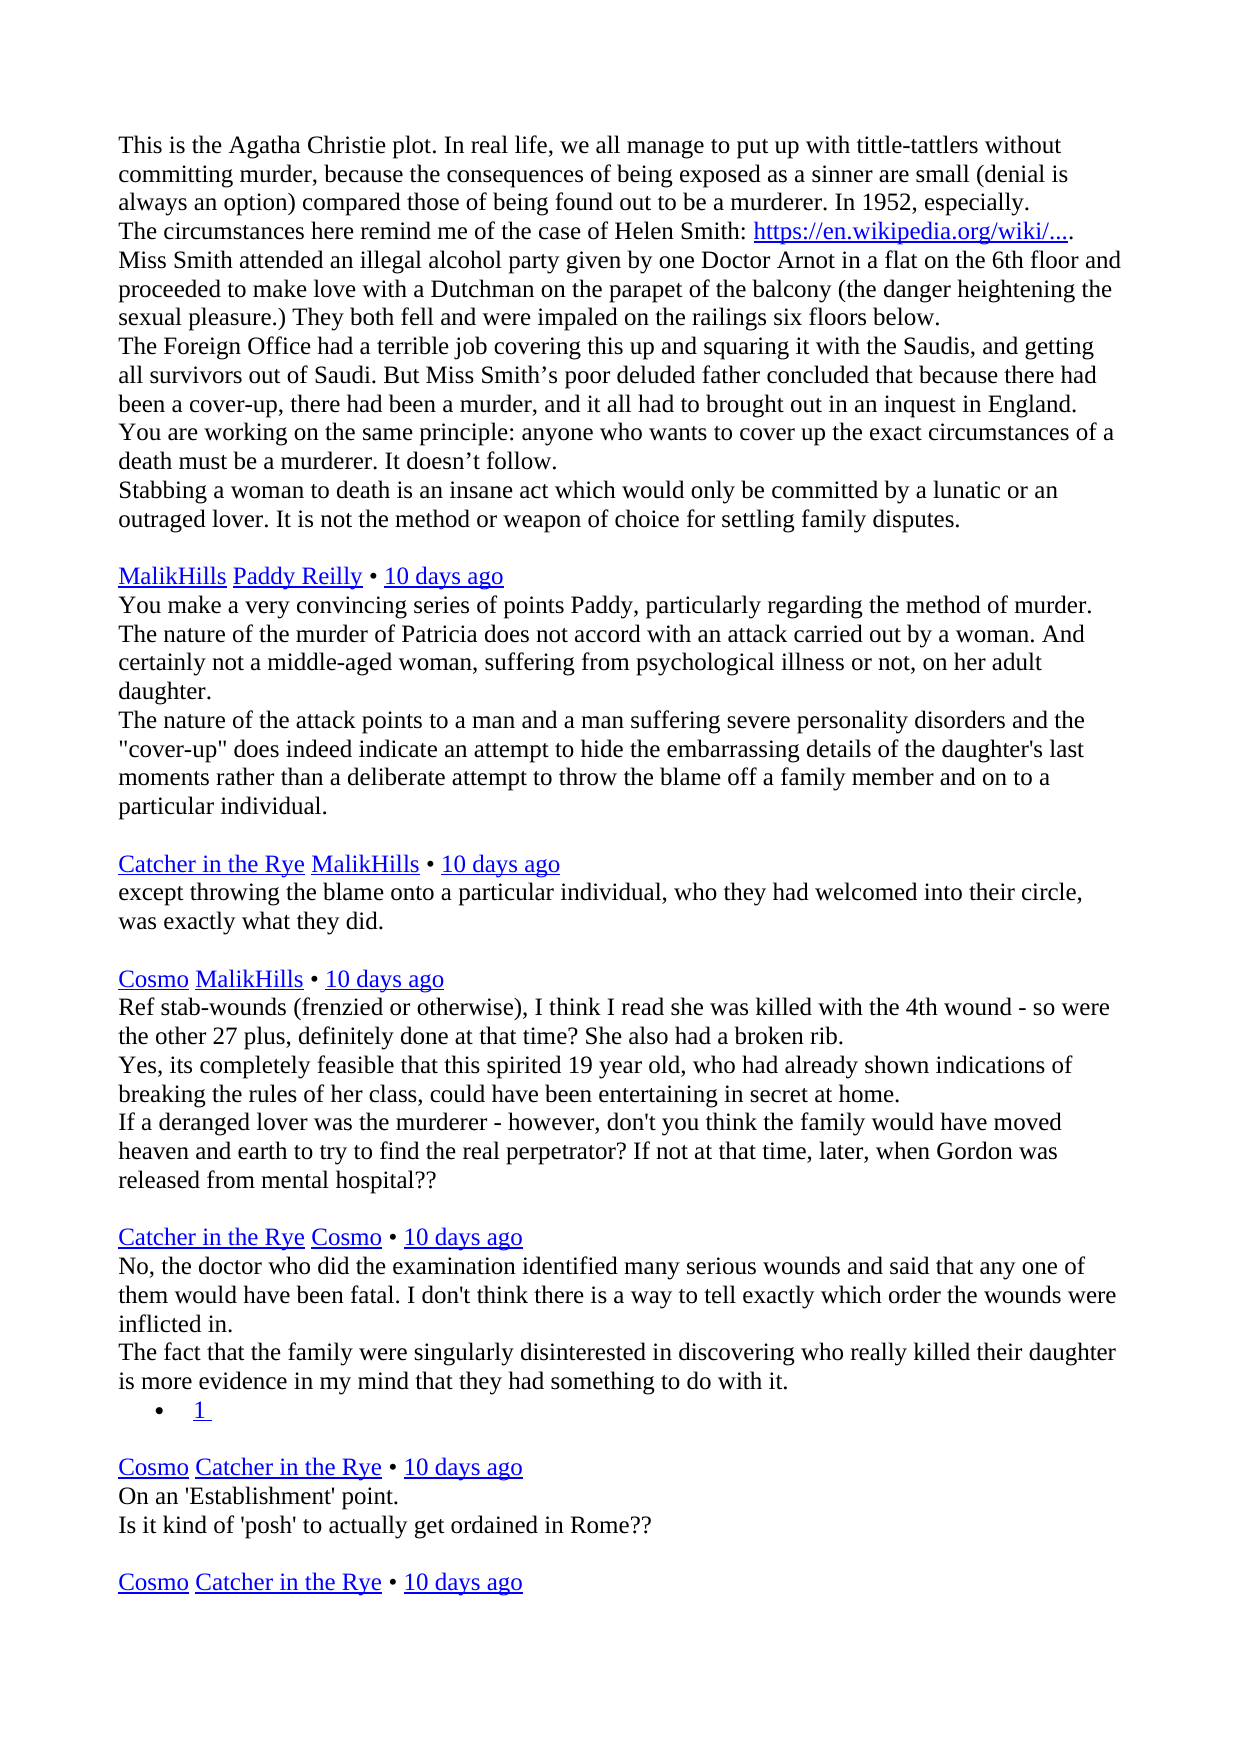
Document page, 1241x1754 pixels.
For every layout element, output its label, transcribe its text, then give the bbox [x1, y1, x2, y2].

text You make a very convincing series of points Paddy, particularly regarding the method of murder. [118, 590, 1122, 619]
text No, the doctor who did the examination identified many serious wounds and said that any one of them would have been fatal. I don't think there is a way to tell exactly which order the wounds were inflicted in. [118, 1251, 1122, 1337]
text On an 'Establishment' point. Is it kind of 'posh' to actually get ordained in Rome?? [118, 1481, 1122, 1539]
text The nature of the attack points to a man and a man suffering severe personality disorders and the "cover-up" does indeed indicate an attempt to hide the embarrassing details of the daughter's last moments rather than a deliberate attempt to throw the blame off a family member and on to a particular individual. [118, 705, 1122, 820]
text Stabbing a woman to death is an insane act which would only be committed by a lunatic or an outraged lover. It is not the method or weapon of choice for settling family disputes. [118, 475, 1122, 532]
text Cosmo Catcher in the Rye • 10 days ago [118, 1452, 1122, 1481]
text Catcher in the Rye MalikHills • 10 days ago [118, 849, 1122, 877]
list 1 [156, 1395, 1122, 1424]
text Miss Smith attended an illegal alcohol party given by one Doctor Arnot in a flat on the 6th floor and proceeded to make love with a Dutchman on the parapet of the balcony (the danger heightening the sexual pleasure.) They both fell and were impaled on the railings six floors below. [118, 245, 1122, 331]
text MalikHills Paddy Reilly • 10 days ago [118, 561, 1122, 590]
text The circumstances here remind me of the case of Helen Smith: https://en.wikipedia.org/wiki/.... [118, 216, 1122, 245]
text Catcher in the Rye Cosmo • 10 days ago [118, 1222, 1122, 1251]
text Cosmo MalikHills • 10 days ago [118, 964, 1122, 992]
text except throwing the blame onto a particular individual, who they had welcomed into their circle, was exactly what they did. [118, 877, 1122, 935]
text Cosmo Catcher in the Rye • 10 days ago [118, 1567, 1122, 1596]
text The fact that the family were singularly disinterested in discovering who really killed their daughter is more evidence in my mind that they had something to do with it. [118, 1337, 1122, 1395]
text The nature of the murder of Patricia does not accord with an attack carried out by a woman. And certainly not a middle-aged woman, suffering from psychological illness or not, on her adult daughter. [118, 619, 1122, 705]
text You are working on the same principle: anyone who wants to cover up the exact circumstances of a death must be a murderer. It doesn’t follow. [118, 417, 1122, 475]
text Ref stab-wounds (frenzied or otherwise), I think I read she was killed with the 4th wound - so were the other 27 plus, definitely done at that time? She also had a broken rib. Yes, its completely feasible that this spirited 19 year old, who had already shown indications of breaking the rules of her class, could have been entertaining in secret at home. If a deranged lover was the murderer - however, don't you think the family would have moved heaven and earth to try to find the real perpetrator? If not at that time, later, when Gordon was released from mental hospital?? [118, 992, 1122, 1194]
text The Foreign Office had a terrible job covering this up and squaring it with the Saudis, and getting all survivors out of Saudi. But Miss Smith’s poor deluded father concluded that because there had been a cover-up, there had been a murder, and it all had to brought out in an inquest in England. [118, 331, 1122, 417]
text This is the Agatha Christie plot. In real life, we all manage to put up with tittle-tattlers without committing murder, because the consequences of being exposed as a sinner are small (denial is always an option) compared those of being found out to be a murderer. In 1952, especially. [118, 130, 1122, 216]
